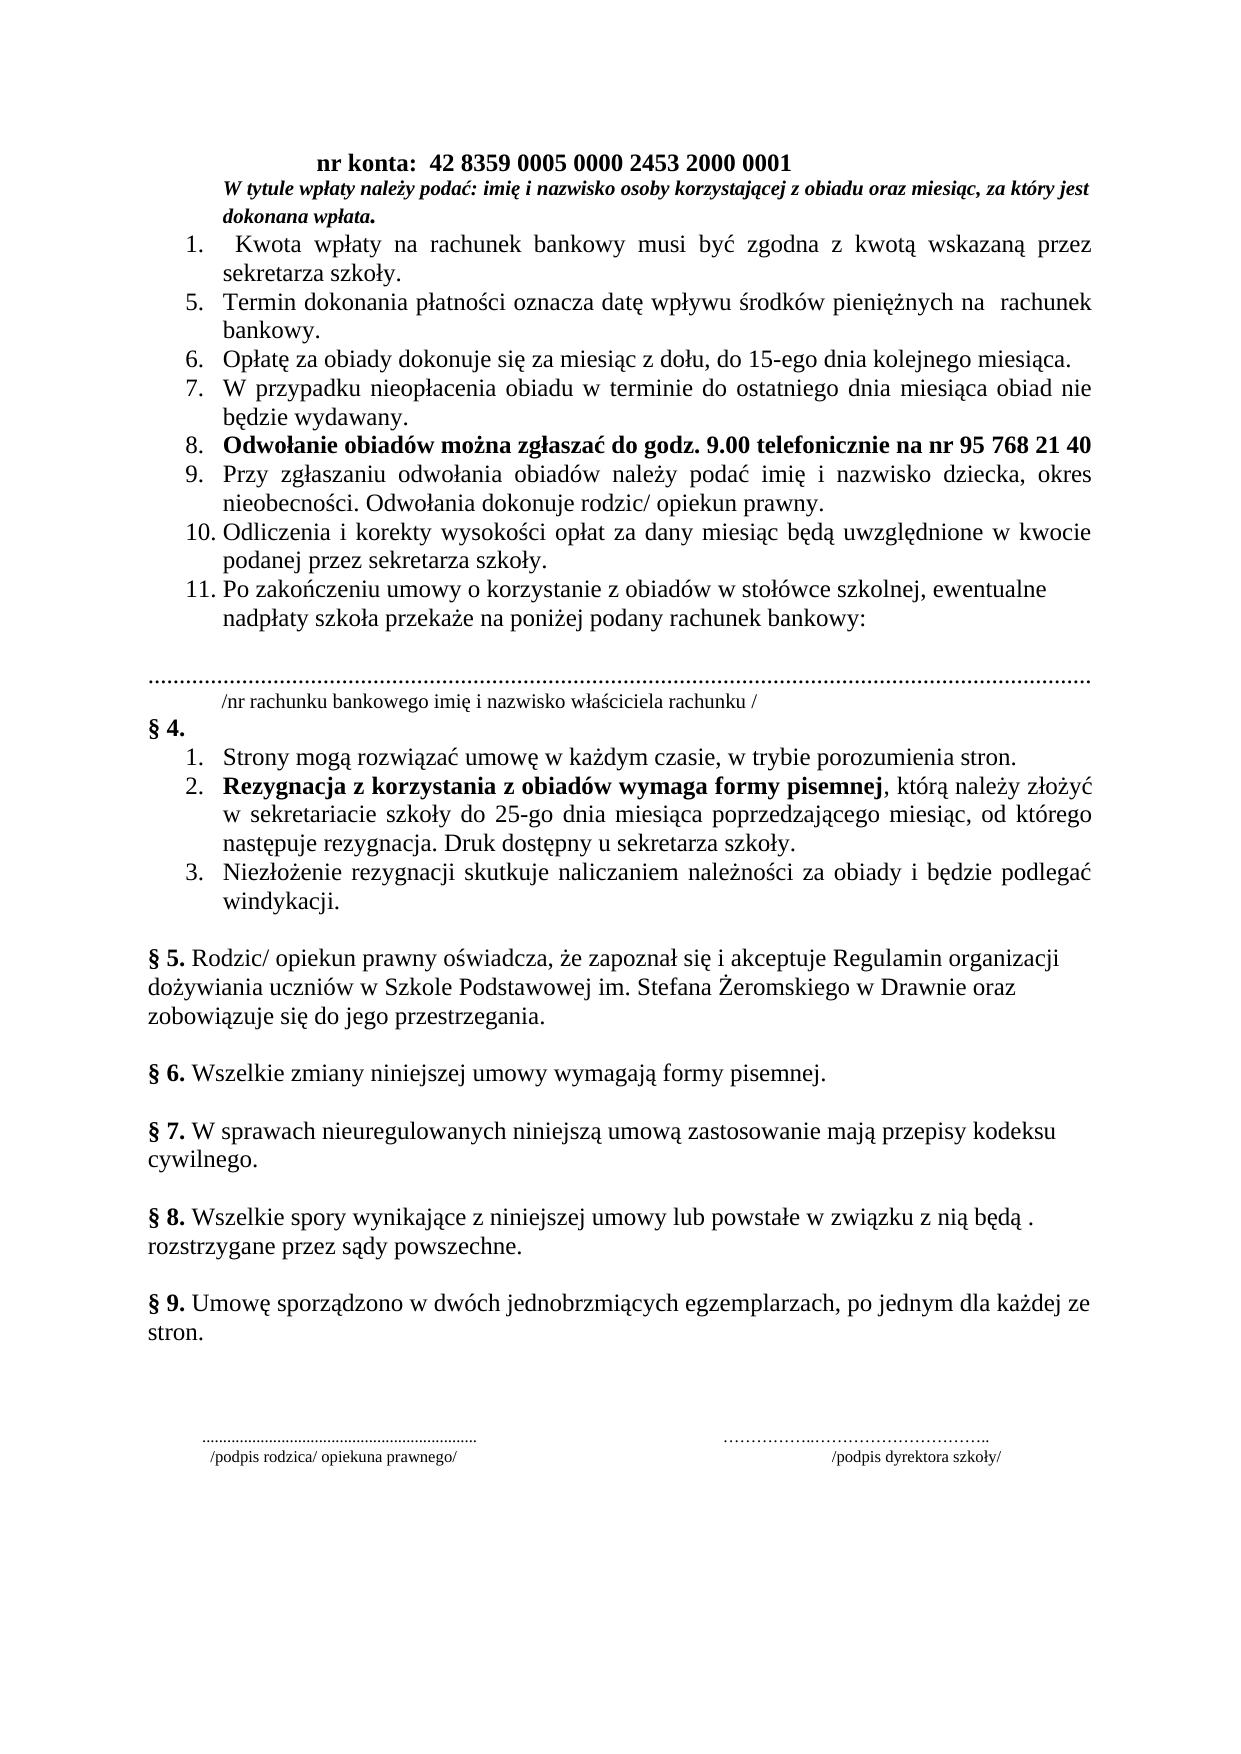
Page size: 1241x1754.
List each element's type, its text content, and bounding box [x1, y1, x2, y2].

list Przy zgłaszaniu odwołania obiadów należy podać imię i nazwisko dziecka, okres nieobecności. Odwołania dokonuje rodzic/ opiekun prawny. [185, 459, 1093, 517]
text § 9. Umowę sporządzono w dwóch jednobrzmiących egzemplarzach, po jednym dla każdej ze stron. [148, 1288, 1093, 1346]
list Niezłożenie rezygnacji skutkuje naliczaniem należności za obiady i będzie podlegać windykacji. [185, 857, 1093, 914]
text /nr rachunku bankowego imię i nazwisko właściciela rachunku / [148, 689, 1093, 713]
text ....................................................................................................................................................... [148, 660, 1093, 689]
list Rezygnacja z korzystania z obiadów wymaga formy pisemnej, którą należy złożyć w sekretariacie szkoły do 25-go dnia miesiąca poprzedzającego miesiąc, od którego następuje rezygnacja. Druk dostępny u sekretarza szkoły. [185, 771, 1093, 857]
list Termin dokonania płatności oznacza datę wpływu środków pieniężnych na rachunek bankowy. [185, 287, 1093, 344]
text § 8. Wszelkie spory wynikające z niniejszej umowy lub powstałe w związku z nią będą . rozstrzygane przez sądy powszechne. [148, 1202, 1093, 1259]
list Odliczenia i korekty wysokości opłat za dany miesiąc będą uwzględnione w kwocie podanej przez sekretarza szkoły. [185, 517, 1093, 574]
text § 5. Rodzic/ opiekun prawny oświadcza, że zapoznał się i akceptuje Regulamin organizacji dożywiania uczniów w Szkole Podstawowej im. Stefana Żeromskiego w Drawnie oraz zobowiązuje się do jego przestrzegania. [148, 943, 1093, 1029]
list W tytule wpłaty należy podać: imię i nazwisko osoby korzystającej z obiadu oraz miesiąc, za który jest dokonana wpłata. [223, 176, 1093, 229]
text .................................................................. ……………..………………………….. [148, 1427, 1093, 1446]
list W przypadku nieopłacenia obiadu w terminie do ostatniego dnia miesiąca obiad nie będzie wydawany. [185, 373, 1093, 430]
text /podpis rodzica/ opiekuna prawnego/ /podpis dyrektora szkoły/ [148, 1446, 1093, 1466]
text § 7. W sprawach nieuregulowanych niniejszą umową zastosowanie mają przepisy kodeksu cywilnego. [148, 1116, 1093, 1173]
list nr konta: 42 8359 0005 0000 2453 2000 0001 [223, 148, 1093, 176]
list Kwota wpłaty na rachunek bankowy musi być zgodna z kwotą wskazaną przez sekretarza szkoły. [185, 229, 1093, 287]
text § 4. [148, 713, 1093, 742]
list Po zakończeniu umowy o korzystanie z obiadów w stołówce szkolnej, ewentualne nadpłaty szkoła przekaże na poniżej podany rachunek bankowy: [185, 574, 1093, 632]
list Odwołanie obiadów można zgłaszać do godz. 9.00 telefonicznie na nr 95 768 21 40 [185, 430, 1093, 459]
list Opłatę za obiady dokonuje się za miesiąc z dołu, do 15-ego dnia kolejnego miesiąca. [185, 344, 1093, 373]
text § 6. Wszelkie zmiany niniejszej umowy wymagają formy pisemnej. [148, 1058, 1093, 1087]
list Strony mogą rozwiązać umowę w każdym czasie, w trybie porozumienia stron. [185, 742, 1093, 771]
